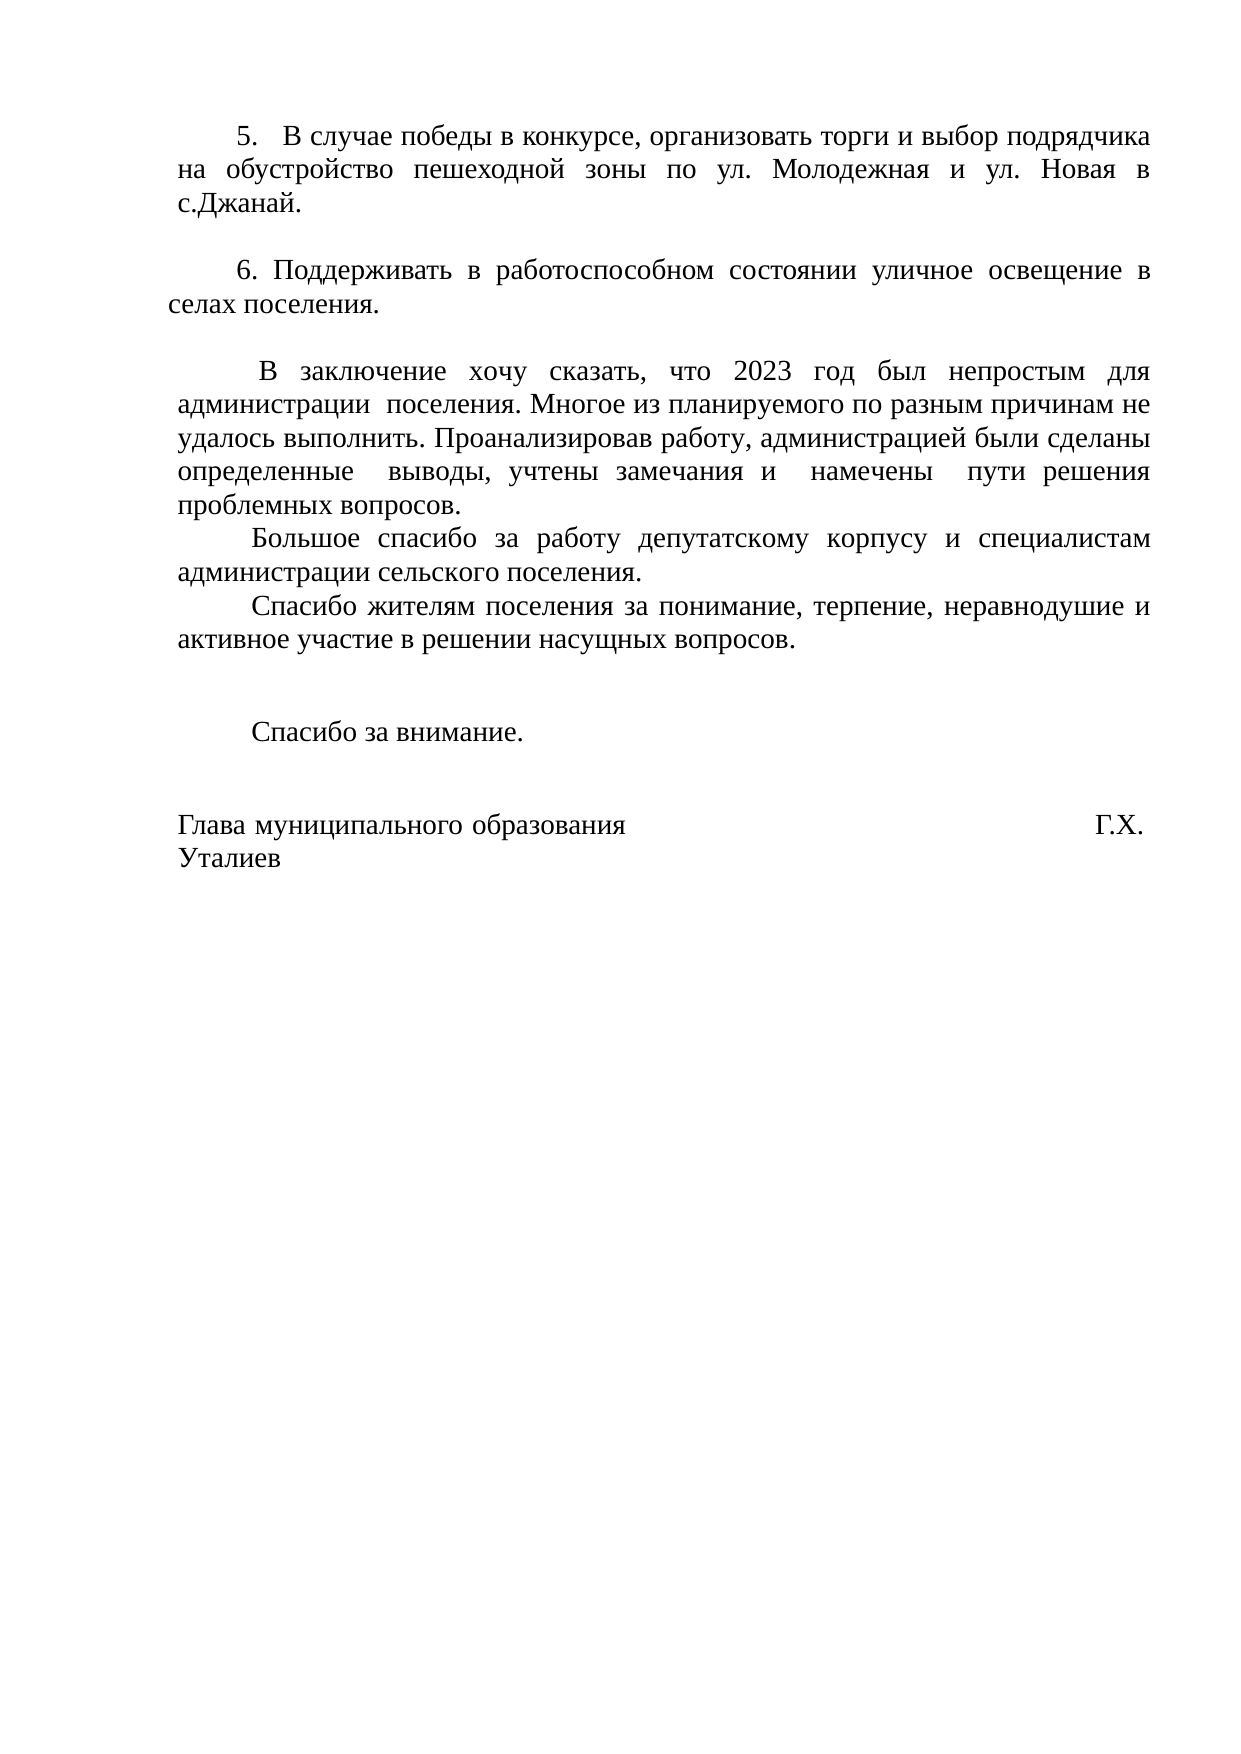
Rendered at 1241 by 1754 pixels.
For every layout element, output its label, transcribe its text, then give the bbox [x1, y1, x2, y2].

text Глава муниципального образования Г.Х. Уталиев [177, 807, 1152, 874]
text 6. Поддерживать в работоспособном состоянии уличное освещение в селах поселения. [168, 252, 1152, 319]
text 5. В случае победы в конкурсе, организовать торги и выбор подрядчика на обустройство пешеходной зоны по ул. Молодежная и ул. Новая в с.Джанай. [177, 118, 1152, 219]
text В заключение хочу сказать, что 2023 год был непростым для администрации поселения. Многое из планируемого по разным причинам не удалось выполнить. Проанализировав работу, администрацией были сделаны определенные выводы, учтены замечания и намечены пути решения проблемных вопросов. [177, 353, 1152, 521]
text Спасибо жителям поселения за понимание, терпение, неравнодушие и активное участие в решении насущных вопросов. [177, 588, 1152, 655]
text Спасибо за внимание. [251, 714, 1152, 748]
text Большое спасибо за работу депутатскому корпусу и специалистам администрации сельского поселения. [177, 521, 1152, 588]
